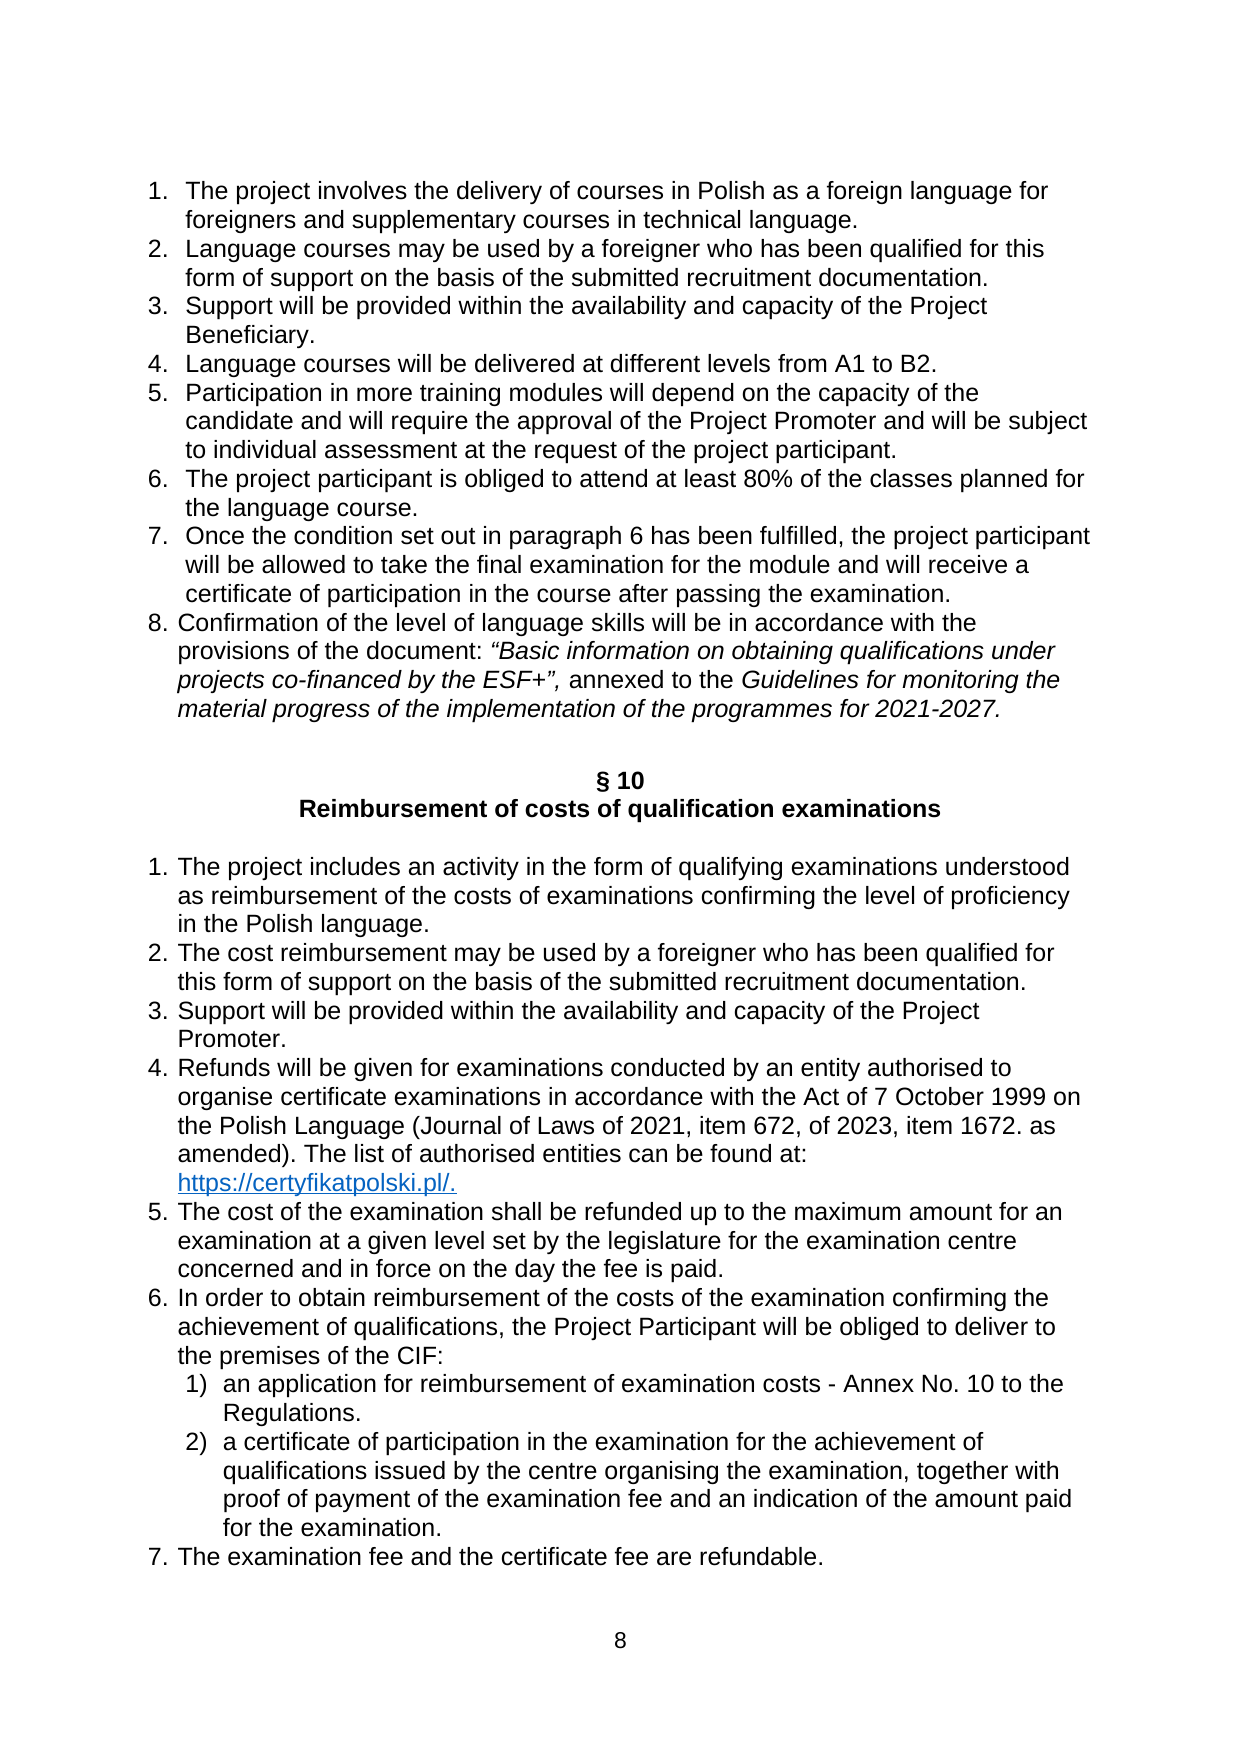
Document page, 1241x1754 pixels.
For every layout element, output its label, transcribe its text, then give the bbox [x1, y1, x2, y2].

list The cost reimbursement may be used by a foreigner who has been qualified for this form of support on the basis of the submitted recruitment documentation. [148, 938, 1093, 996]
list In order to obtain reimbursement of the costs of the examination confirming the achievement of qualifications, the Project Participant will be obliged to deliver to the premises of the CIF: [148, 1283, 1093, 1369]
list The project includes an activity in the form of qualifying examinations understood as reimbursement of the costs of examinations confirming the level of proficiency in the Polish language. [148, 852, 1093, 938]
list Confirmation of the level of language skills will be in accordance with the provisions of the document: “Basic information on obtaining qualifications under projects co-financed by the ESF+”, annexed to the Guidelines for monitoring the material progress of the implementation of the programmes for 2021-2027. [148, 608, 1093, 723]
list Language courses may be used by a foreigner who has been qualified for this form of support on the basis of the submitted recruitment documentation. [148, 234, 1093, 291]
list Once the condition set out in paragraph 6 has been fulfilled, the project participant will be allowed to take the final examination for the module and will receive a certificate of participation in the course after passing the examination. [148, 521, 1093, 608]
list an application for reimbursement of examination costs - Annex No. 10 to the Regulations. [185, 1369, 1093, 1427]
list The project participant is obliged to attend at least 80% of the classes planned for the language course. [148, 464, 1093, 521]
list The examination fee and the certificate fee are refundable. [148, 1542, 1093, 1571]
text § 10 [148, 766, 1093, 794]
list The cost of the examination shall be refunded up to the maximum amount for an examination at a given level set by the legislature for the examination centre concerned and in force on the day the fee is paid. [148, 1197, 1093, 1283]
list Participation in more training modules will depend on the capacity of the candidate and will require the approval of the Project Promoter and will be subject to individual assessment at the request of the project participant. [148, 378, 1093, 464]
text Reimbursement of costs of qualification examinations [148, 794, 1093, 823]
list a certificate of participation in the examination for the achievement of qualifications issued by the centre organising the examination, together with proof of payment of the examination fee and an indication of the amount paid for the examination. [185, 1427, 1093, 1542]
list Language courses will be delivered at different levels from A1 to B2. [148, 349, 1093, 378]
list Support will be provided within the availability and capacity of the Project Promoter. [148, 996, 1093, 1053]
list Support will be provided within the availability and capacity of the Project Beneficiary. [148, 291, 1093, 349]
list Refunds will be given for examinations conducted by an entity authorised to organise certificate examinations in accordance with the Act of 7 October 1999 on the Polish Language (Journal of Laws of 2021, item 672, of 2023, item 1672. as amended). The list of authorised entities can be found at: https://certyfikatpolski.pl/. [148, 1053, 1093, 1197]
list The project involves the delivery of courses in Polish as a foreign language for foreigners and supplementary courses in technical language. [148, 176, 1093, 234]
